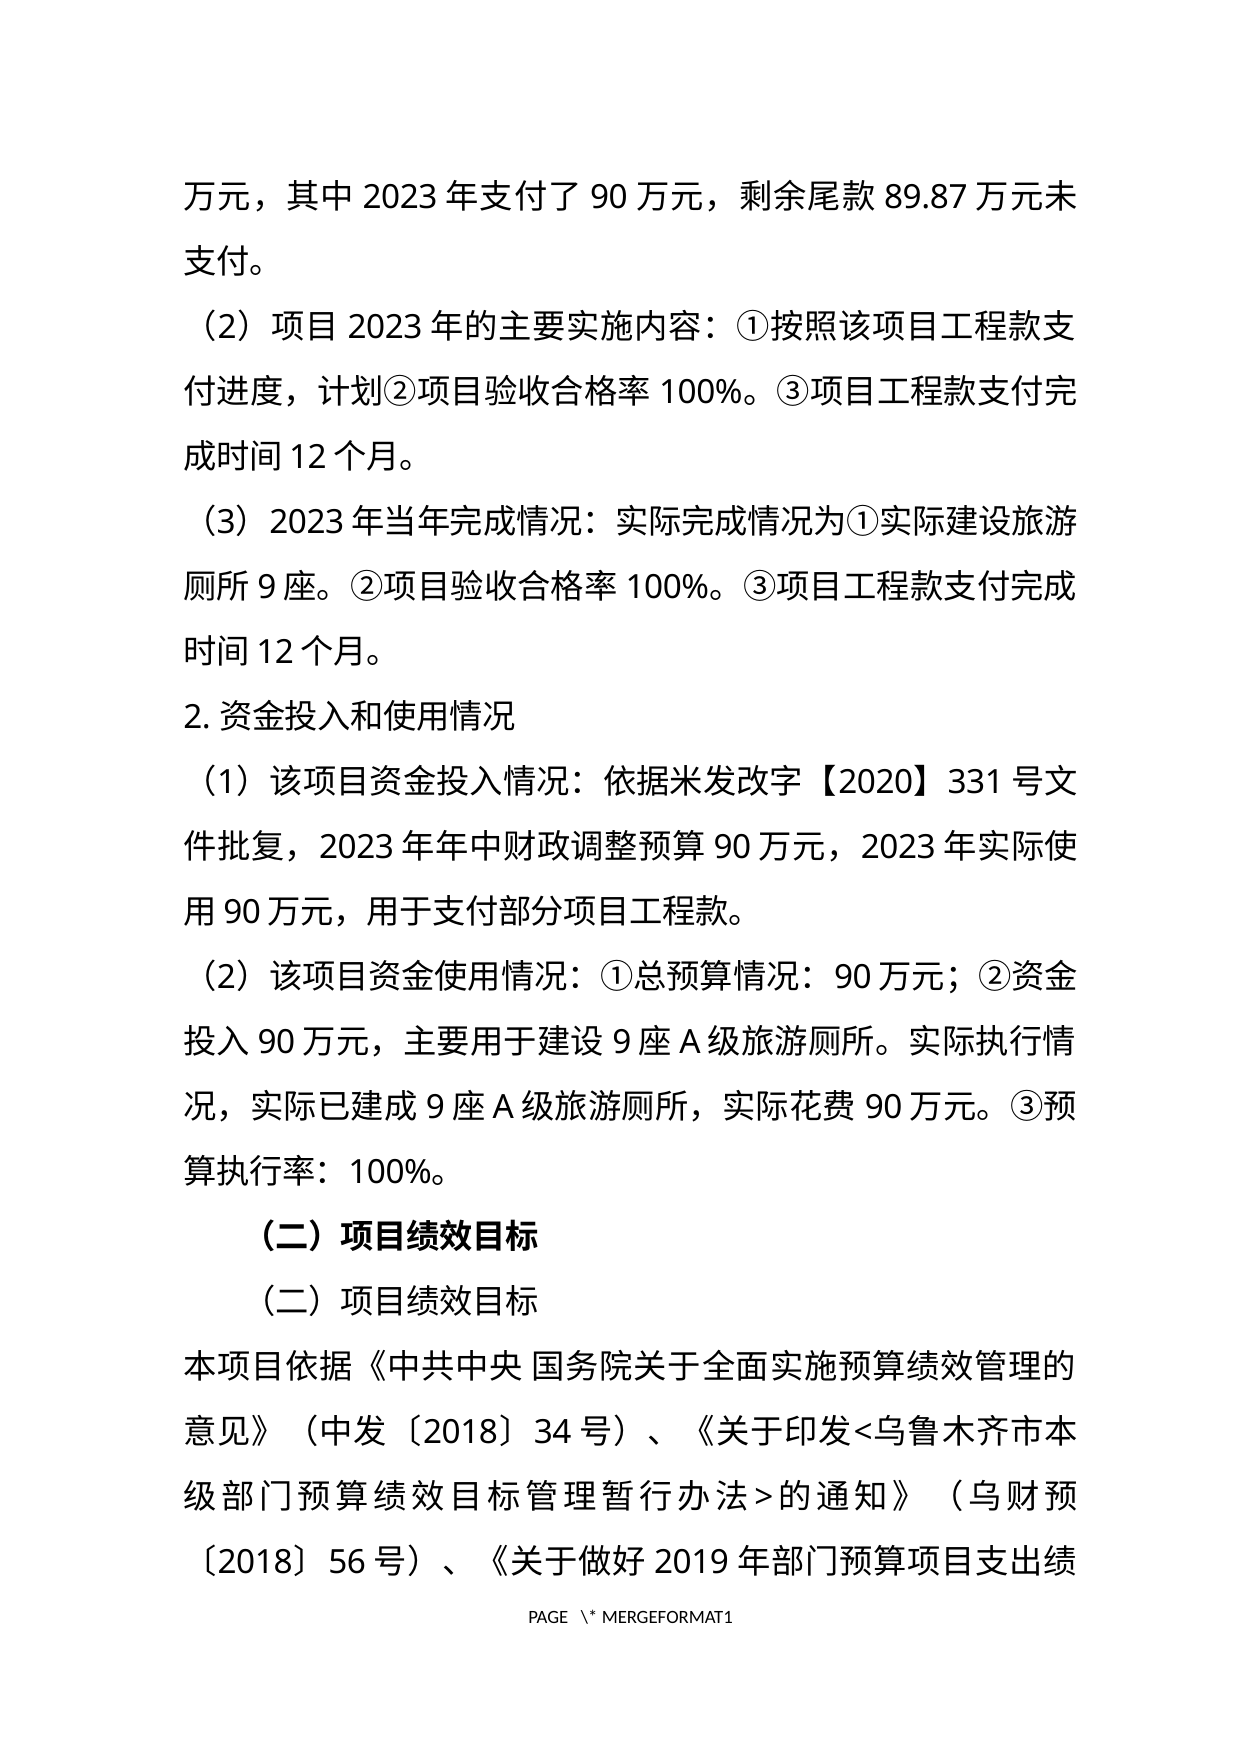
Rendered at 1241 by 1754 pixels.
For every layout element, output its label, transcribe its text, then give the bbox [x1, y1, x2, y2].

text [183, 1267, 1078, 1592]
text （二）项目绩效目标 [183, 1202, 1078, 1267]
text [183, 162, 1078, 1202]
